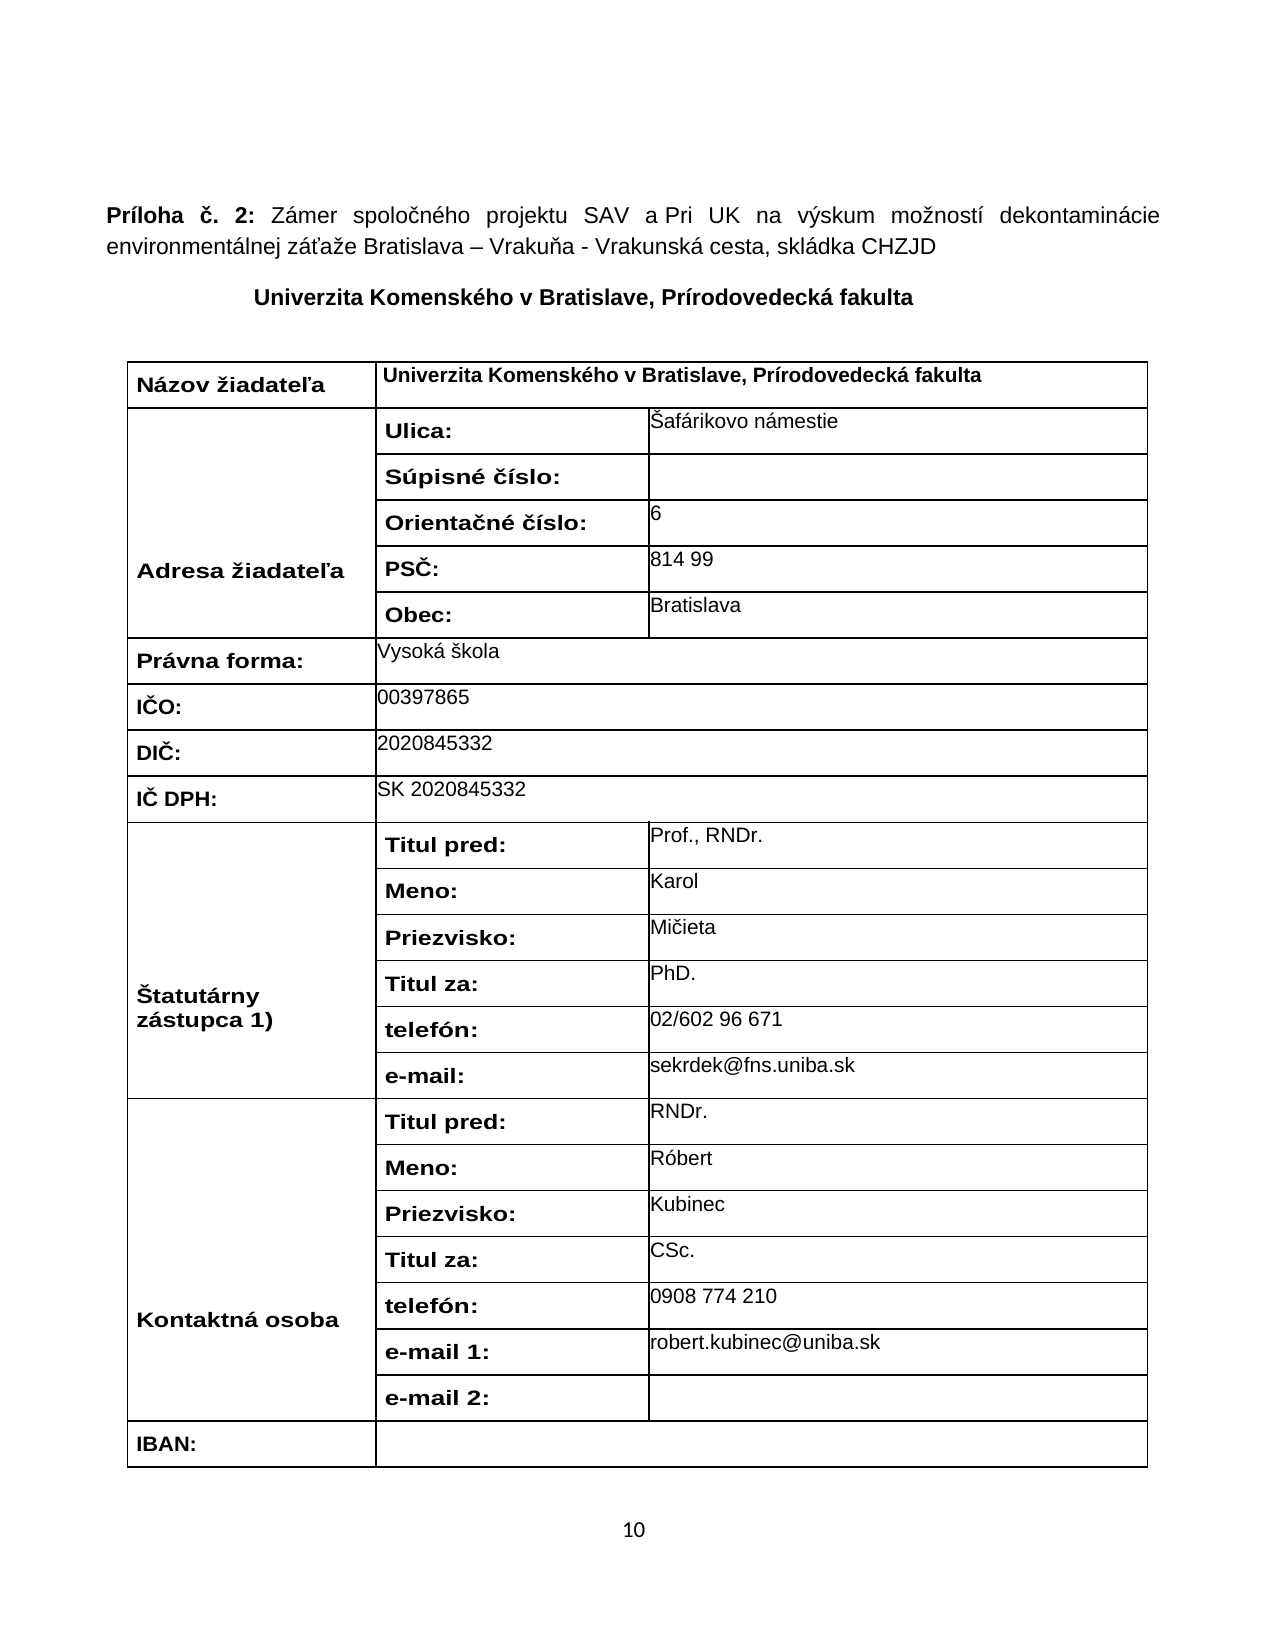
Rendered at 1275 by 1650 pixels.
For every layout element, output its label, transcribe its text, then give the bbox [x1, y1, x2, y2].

table_cell 6 [650, 501, 1147, 545]
table_cell e-mail 1: [377, 1330, 648, 1374]
table_cell Mičieta [650, 915, 1147, 959]
table_cell Priezvisko: [377, 915, 648, 959]
table_cell Titul za: [377, 961, 648, 1006]
table_cell 814 99 [650, 547, 1147, 591]
table_cell 0908 774 210 [650, 1283, 1147, 1328]
table_cell 2020845332 [377, 731, 1147, 775]
table_cell telefón: [377, 1007, 648, 1052]
table_cell e-mail 2: [377, 1376, 648, 1420]
table_cell [650, 455, 1147, 499]
table_cell Karol [650, 869, 1147, 913]
table_cell Titul pred: [377, 1099, 648, 1144]
table_cell Štatutárny zástupca 1) [128, 823, 375, 1098]
table_cell Prof., RNDr. [650, 823, 1147, 867]
text Univerzita Komenského v Bratislave, Prírodovedecká fakulta [180, 284, 1160, 310]
table_cell [650, 1376, 1147, 1420]
table_cell PSČ: [377, 547, 648, 591]
table_cell Meno: [377, 1145, 648, 1190]
table_cell [377, 1422, 1147, 1466]
table_cell IČ DPH: [128, 777, 375, 821]
table_cell IBAN: [128, 1422, 375, 1466]
table_cell Titul za: [377, 1237, 648, 1282]
table_cell PhD. [650, 961, 1147, 1006]
table_cell Obec: [377, 593, 648, 637]
table_cell e-mail: [377, 1053, 648, 1098]
table_cell Právna forma: [128, 639, 375, 683]
table_header Názov žiadateľa [128, 363, 375, 407]
table_cell IČO: [128, 685, 375, 729]
table_cell Šafárikovo námestie [650, 409, 1147, 453]
table_cell Róbert [650, 1145, 1147, 1190]
table_cell 00397865 [377, 685, 1147, 729]
table_cell SK 2020845332 [377, 777, 1147, 821]
table_cell Bratislava [650, 593, 1147, 637]
table_cell Ulica: [377, 409, 648, 453]
table_cell Súpisné číslo: [377, 455, 648, 499]
table_cell Adresa žiadateľa [128, 409, 375, 637]
table_cell DIČ: [128, 731, 375, 775]
text Príloha č. 2: Zámer spoločného projektu SAV a Pri UK na výskum možností dekontaminácie environmentálnej záťaže Bratislava – Vrakuňa - Vrakunská cesta, skládka CHZJD [106, 202, 1160, 259]
table_header Univerzita Komenského v Bratislave, Prírodovedecká fakulta [377, 363, 1147, 407]
table_cell Meno: [377, 869, 648, 913]
table_cell sekrdek@fns.uniba.sk [650, 1053, 1147, 1098]
table_cell Vysoká škola [377, 639, 1147, 683]
table_cell CSc. [650, 1237, 1147, 1282]
table_cell 02/602 96 671 [650, 1007, 1147, 1052]
table_cell Kontaktná osoba [128, 1099, 375, 1420]
table_cell Kubinec [650, 1191, 1147, 1236]
table_cell telefón: [377, 1283, 648, 1328]
table_cell robert.kubinec@uniba.sk [650, 1330, 1147, 1374]
table_cell Priezvisko: [377, 1191, 648, 1236]
table_cell RNDr. [650, 1099, 1147, 1144]
table_cell Orientačné číslo: [377, 501, 648, 545]
table_cell Titul pred: [377, 823, 648, 867]
